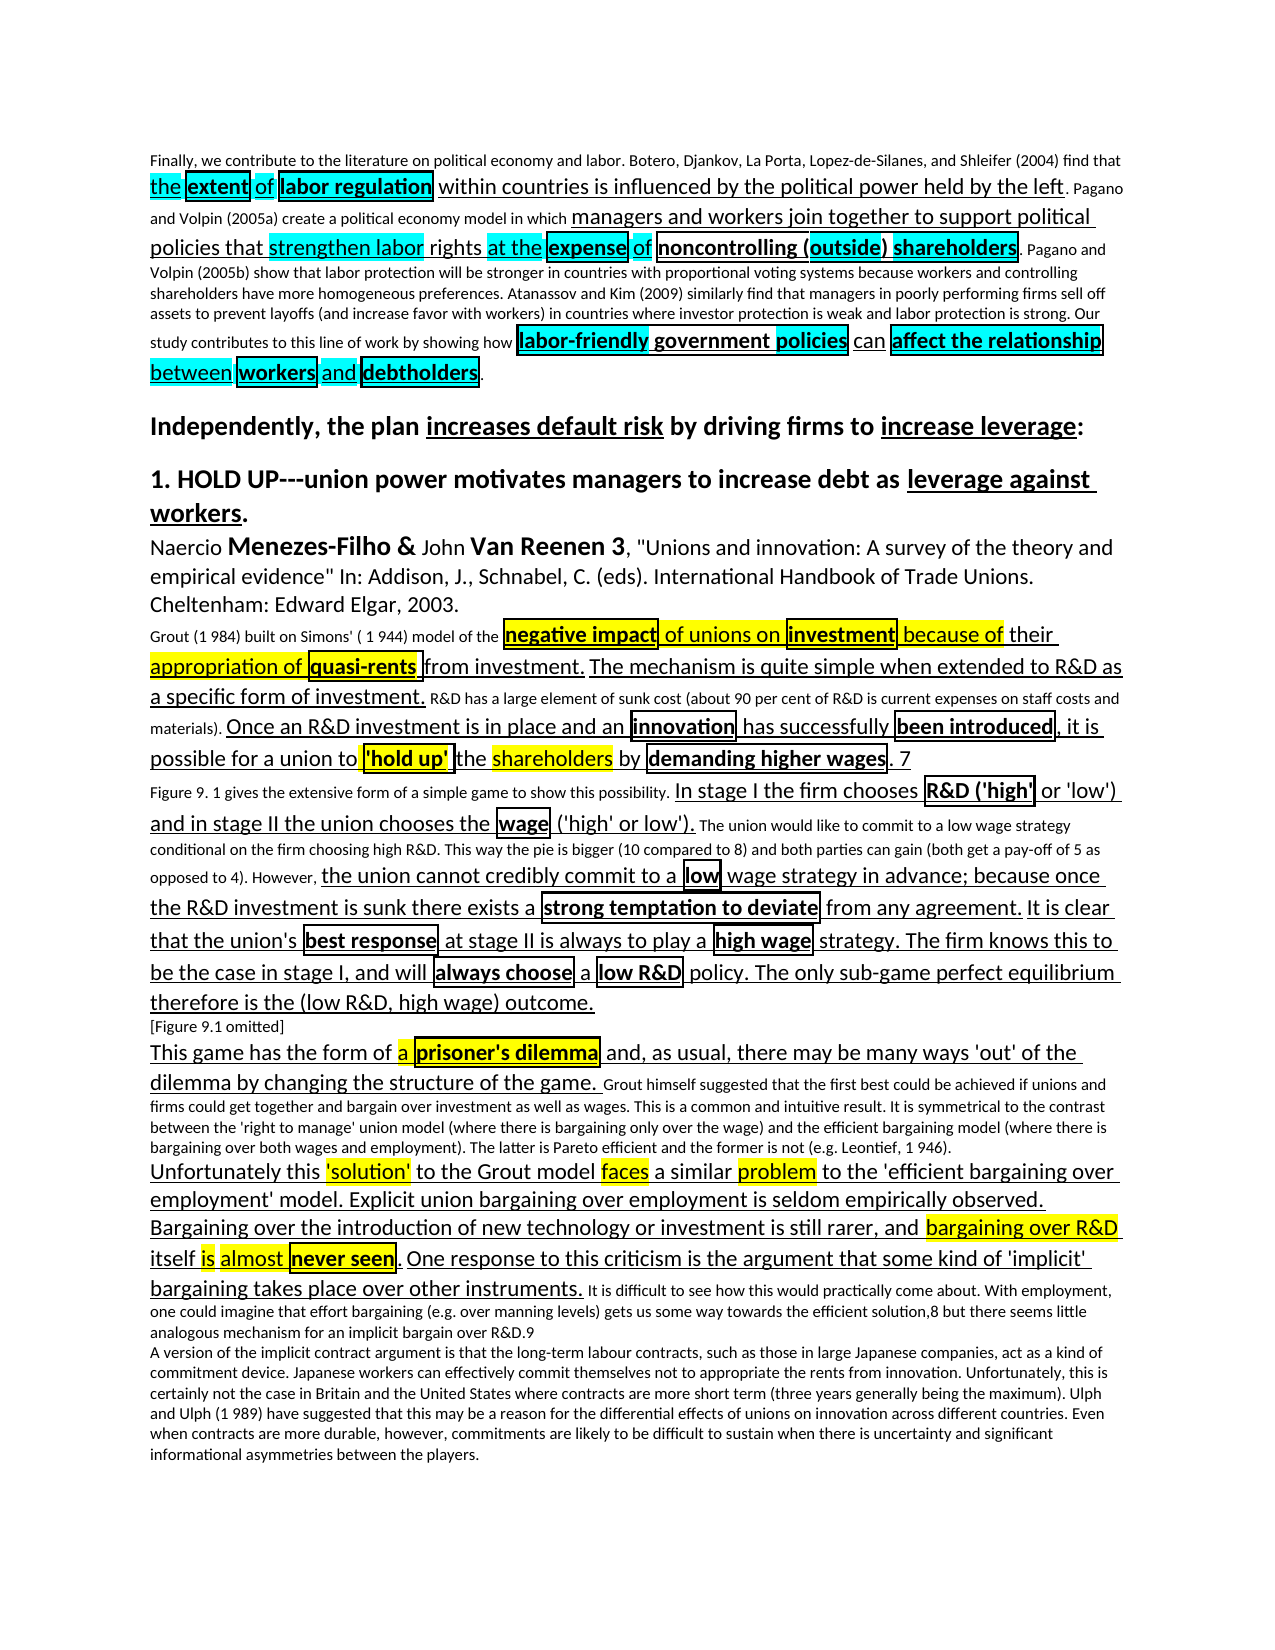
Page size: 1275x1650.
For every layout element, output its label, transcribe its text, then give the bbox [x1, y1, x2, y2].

text [Figure 9.1 omitted] [150, 1016, 1125, 1036]
text A version of the implicit contract argument is that the long-term labour contracts, such as those in large Japanese companies, act as a kind of commitment device. Japanese workers can effectively commit themselves not to appropriate the rents from innovation. Unfortunately, this is certainly not the case in Britain and the United States where contracts are more short term (three years generally being the maximum). Ulph and Ulph (1 989) have suggested that this may be a reason for the differential effects of unions on innovation across different countries. Even when contracts are more durable, however, commitments are likely to be difficult to sustain when there is uncertainty and significant informational asymmetries between the players. [150, 1342, 1125, 1464]
text This game has the form of a prisoner's dilemma and, as usual, there may be many ways 'out' of the dilemma by changing the structure of the game. Grout himself suggested that the first best could be achieved if unions and firms could get together and bargain over investment as well as wages. This is a common and intuitive result. It is symmetrical to the contrast between the 'right to manage' union model (where there is bargaining only over the wage) and the efficient bargaining model (where there is bargaining over both wages and employment). The latter is Pareto efficient and the former is not (e.g. Leontief, 1 946). [150, 1036, 1125, 1157]
text Finally, we contribute to the literature on political economy and labor. Botero, Djankov, La Porta, Lopez-de-Silanes, and Shleifer (2004) find that the extent of labor regulation within countries is influenced by the political power held by the left. Pagano and Volpin (2005a) create a political economy model in which managers and workers join together to support political policies that strengthen labor rights at the expense of noncontrolling (outside) shareholders. Pagano and Volpin (2005b) show that labor protection will be stronger in countries with proportional voting systems because workers and controlling shareholders have more homogeneous preferences. Atanassov and Kim (2009) similarly find that managers in poorly performing firms sell off assets to prevent layoffs (and increase favor with workers) in countries where investor protection is weak and labor protection is strong. Our study contributes to this line of work by showing how labor-friendly government policies can affect the relationship between workers and debtholders. [150, 150, 1125, 388]
text Grout (1 984) built on Simons' ( 1 944) model of the negative impact of unions on investment because of their appropriation of quasi-rents from investment. The mechanism is quite simple when extended to R&D as a specific form of investment. R&D has a large element of sunk cost (about 90 per cent of R&D is current expenses on staff costs and materials). Once an R&D investment is in place and an innovation has successfully been introduced, it is possible for a union to 'hold up' the shareholders by demanding higher wages. 7 [150, 618, 1125, 774]
subtitle Independently, the plan increases default risk by driving firms to increase leverage: [150, 409, 1125, 442]
subtitle 1. HOLD UP---union power motivates managers to increase debt as leverage against workers. [150, 463, 1125, 529]
text Unfortunately this 'solution' to the Grout model faces a similar problem to the 'efficient bargaining over employment' model. Explicit union bargaining over employment is seldom empirically observed. Bargaining over the introduction of new technology or investment is still rarer, and bargaining over R&D itself is almost never seen. One response to this criticism is the argument that some kind of 'implicit' bargaining takes place over other instruments. It is difficult to see how this would practically come about. With employment, one could imagine that effort bargaining (e.g. over manning levels) gets us some way towards the efficient solution,8 but there seems little analogous mechanism for an implicit bargain over R&D.9 [150, 1157, 1125, 1342]
text Naercio Menezes-Filho & John Van Reenen 3, "Unions and innovation: A survey of the theory and empirical evidence" In: Addison, J., Schnabel, C. (eds). International Handbook of Trade Unions. Cheltenham: Edward Elgar, 2003. [150, 529, 1125, 618]
text Figure 9. 1 gives the extensive form of a simple game to show this possibility. In stage I the firm chooses R&D ('high' or 'low') and in stage II the union chooses the wage ('high' or low'). The union would like to commit to a low wage strategy conditional on the firm choosing high R&D. This way the pie is bigger (10 compared to 8) and both parties can gain (both get a pay-off of 5 as opposed to 4). However, the union cannot credibly commit to a low wage strategy in advance; because once the R&D investment is sunk there exists a strong temptation to deviate from any agreement. It is clear that the union's best response at stage II is always to play a high wage strategy. The firm knows this to be the case in stage I, and will always choose a low R&D policy. The only sub-game perfect equilibrium therefore is the (low R&D, high wage) outcome. [150, 774, 1125, 1016]
